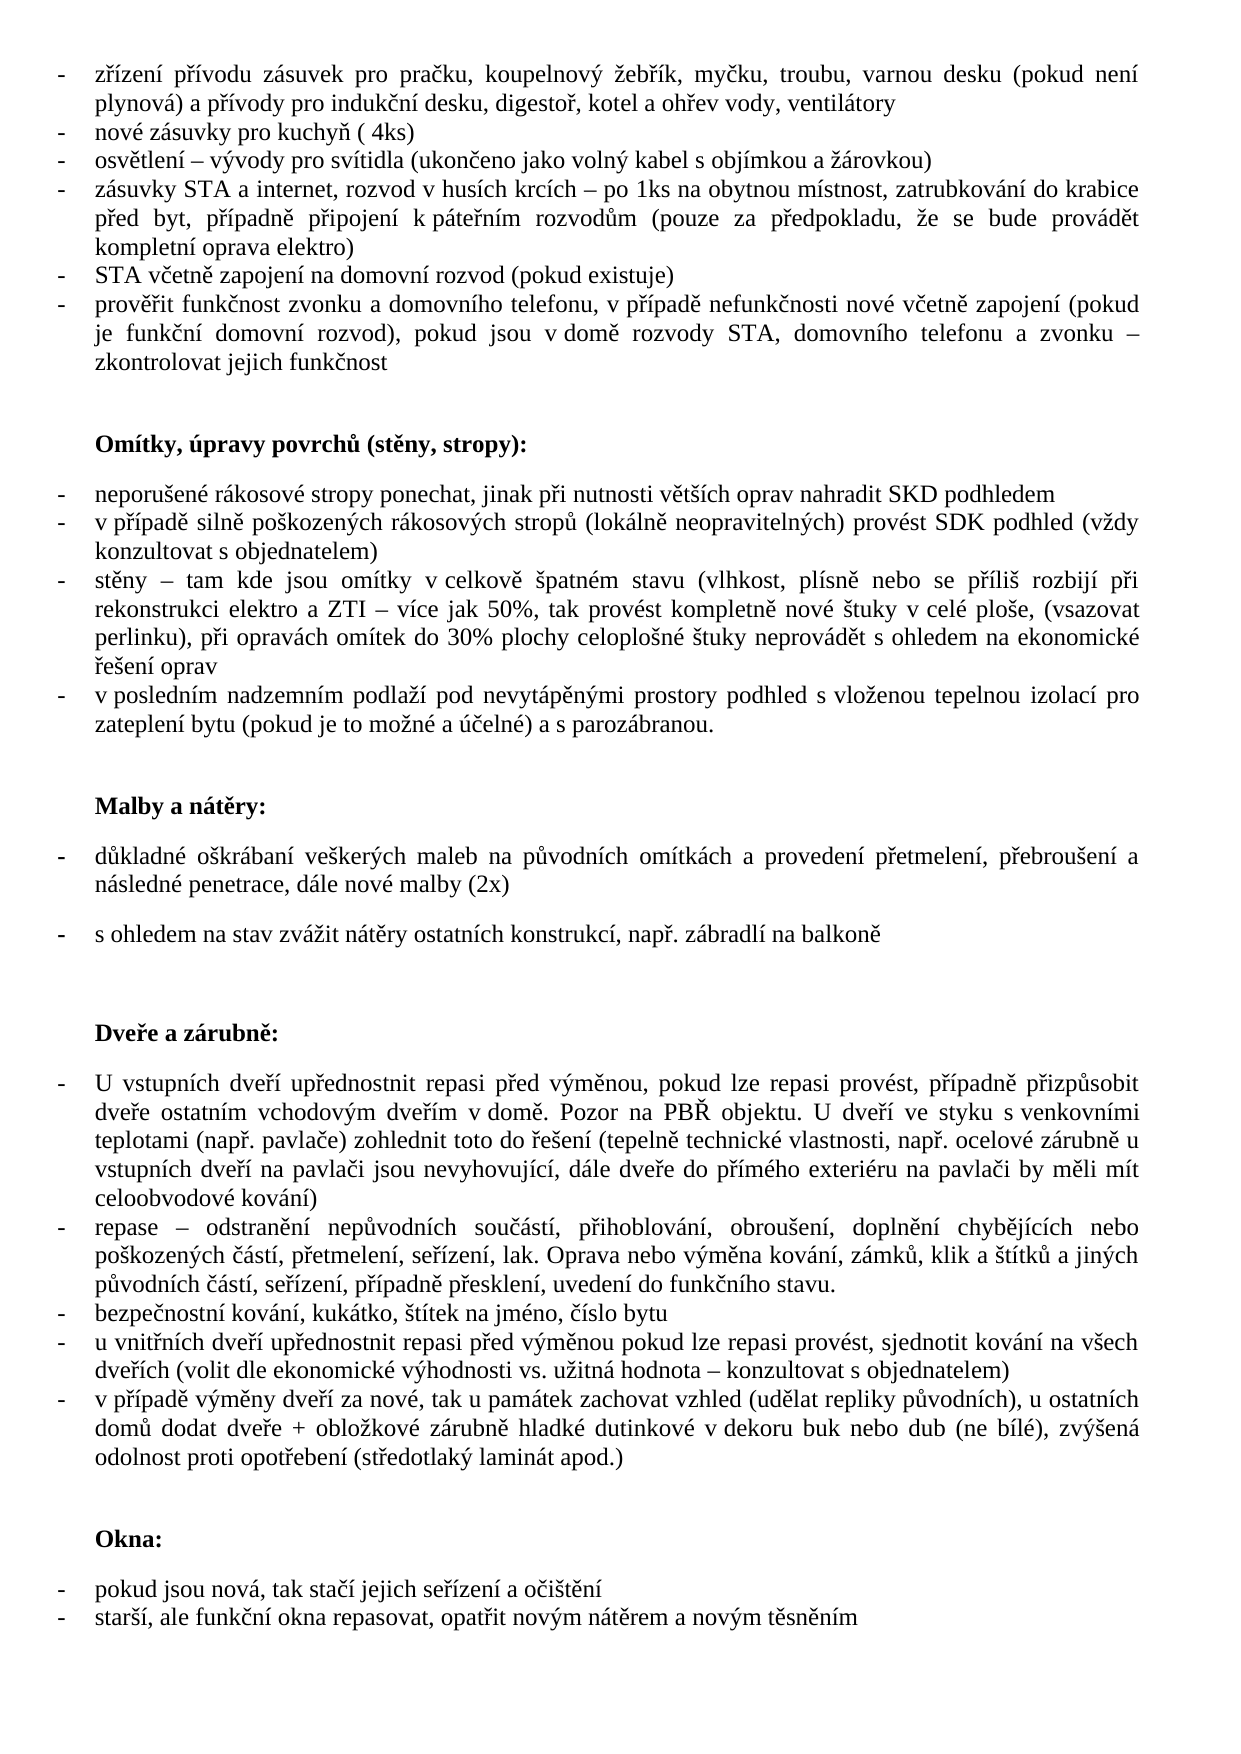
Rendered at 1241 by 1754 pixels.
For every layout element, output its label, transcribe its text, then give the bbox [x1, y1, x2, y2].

text Omítky, úpravy povrchů (stěny, stropy): [94, 429, 1140, 458]
list v posledním nadzemním podlaží pod nevytápěnými prostory podhled s vloženou tepelnou izolací pro zateplení bytu (pokud je to možné a účelné) a s parozábranou. [57, 680, 1140, 737]
list stěny – tam kde jsou omítky v celkově špatném stavu (vlhkost, plísně nebo se příliš rozbijí při rekonstrukci elektro a ZTI – více jak 50%, tak provést kompletně nové štuky v celé ploše, (vsazovat perlinku), při opravách omítek do 30% plochy celoplošné štuky neprovádět s ohledem na ekonomické řešení oprav [57, 565, 1140, 680]
list pokud jsou nová, tak stačí jejich seřízení a očištění [57, 1574, 1140, 1602]
text Okna: [94, 1524, 1140, 1553]
list STA včetně zapojení na domovní rozvod (pokud existuje) [57, 260, 1140, 289]
list neporušené rákosové stropy ponechat, jinak při nutnosti větších oprav nahradit SKD podhledem [57, 479, 1140, 507]
list s ohledem na stav zvážit nátěry ostatních konstrukcí, např. zábradlí na balkoně [57, 919, 1140, 948]
list starší, ale funkční okna repasovat, opatřit novým nátěrem a novým těsněním [57, 1602, 1140, 1631]
list prověřit funkčnost zvonku a domovního telefonu, v případě nefunkčnosti nové včetně zapojení (pokud je funkční domovní rozvod), pokud jsou v domě rozvody STA, domovního telefonu a zvonku – zkontrolovat jejich funkčnost [57, 289, 1140, 375]
list v případě silně poškozených rákosových stropů (lokálně neopravitelných) provést SDK podhled (vždy konzultovat s objednatelem) [57, 507, 1140, 565]
list osvětlení – vývody pro svítidla (ukončeno jako volný kabel s objímkou a žárovkou) [57, 145, 1140, 174]
list zásuvky STA a internet, rozvod v husích krcích – po 1ks na obytnou místnost, zatrubkování do krabice před byt, případně připojení k páteřním rozvodům (pouze za předpokladu, že se bude provádět kompletní oprava elektro) [57, 174, 1140, 260]
list nové zásuvky pro kuchyň ( 4ks) [57, 117, 1140, 145]
list u vnitřních dveří upřednostnit repasi před výměnou pokud lze repasi provést, sjednotit kování na všech dveřích (volit dle ekonomické výhodnosti vs. užitná hodnota – konzultovat s objednatelem) [57, 1327, 1140, 1384]
text Malby a nátěry: [94, 791, 1140, 820]
text Dveře a zárubně: [94, 1018, 1140, 1047]
list zřízení přívodu zásuvek pro pračku, koupelnový žebřík, myčku, troubu, varnou desku (pokud není plynová) a přívody pro indukční desku, digestoř, kotel a ohřev vody, ventilátory [57, 59, 1140, 117]
list U vstupních dveří upřednostnit repasi před výměnou, pokud lze repasi provést, případně přizpůsobit dveře ostatním vchodovým dveřím v domě. Pozor na PBŘ objektu. U dveří ve styku s venkovními teplotami (např. pavlače) zohlednit toto do řešení (tepelně technické vlastnosti, např. ocelové zárubně u vstupních dveří na pavlači jsou nevyhovující, dále dveře do přímého exteriéru na pavlači by měli mít celoobvodové kování) [57, 1068, 1140, 1212]
list bezpečnostní kování, kukátko, štítek na jméno, číslo bytu [57, 1298, 1140, 1327]
list v případě výměny dveří za nové, tak u památek zachovat vzhled (udělat repliky původních), u ostatních domů dodat dveře + obložkové zárubně hladké dutinkové v dekoru buk nebo dub (ne bílé), zvýšená odolnost proti opotřebení (středotlaký laminát apod.) [57, 1384, 1140, 1470]
list důkladné oškrábaní veškerých maleb na původních omítkách a provedení přetmelení, přebroušení a následné penetrace, dále nové malby (2x) [57, 841, 1140, 898]
